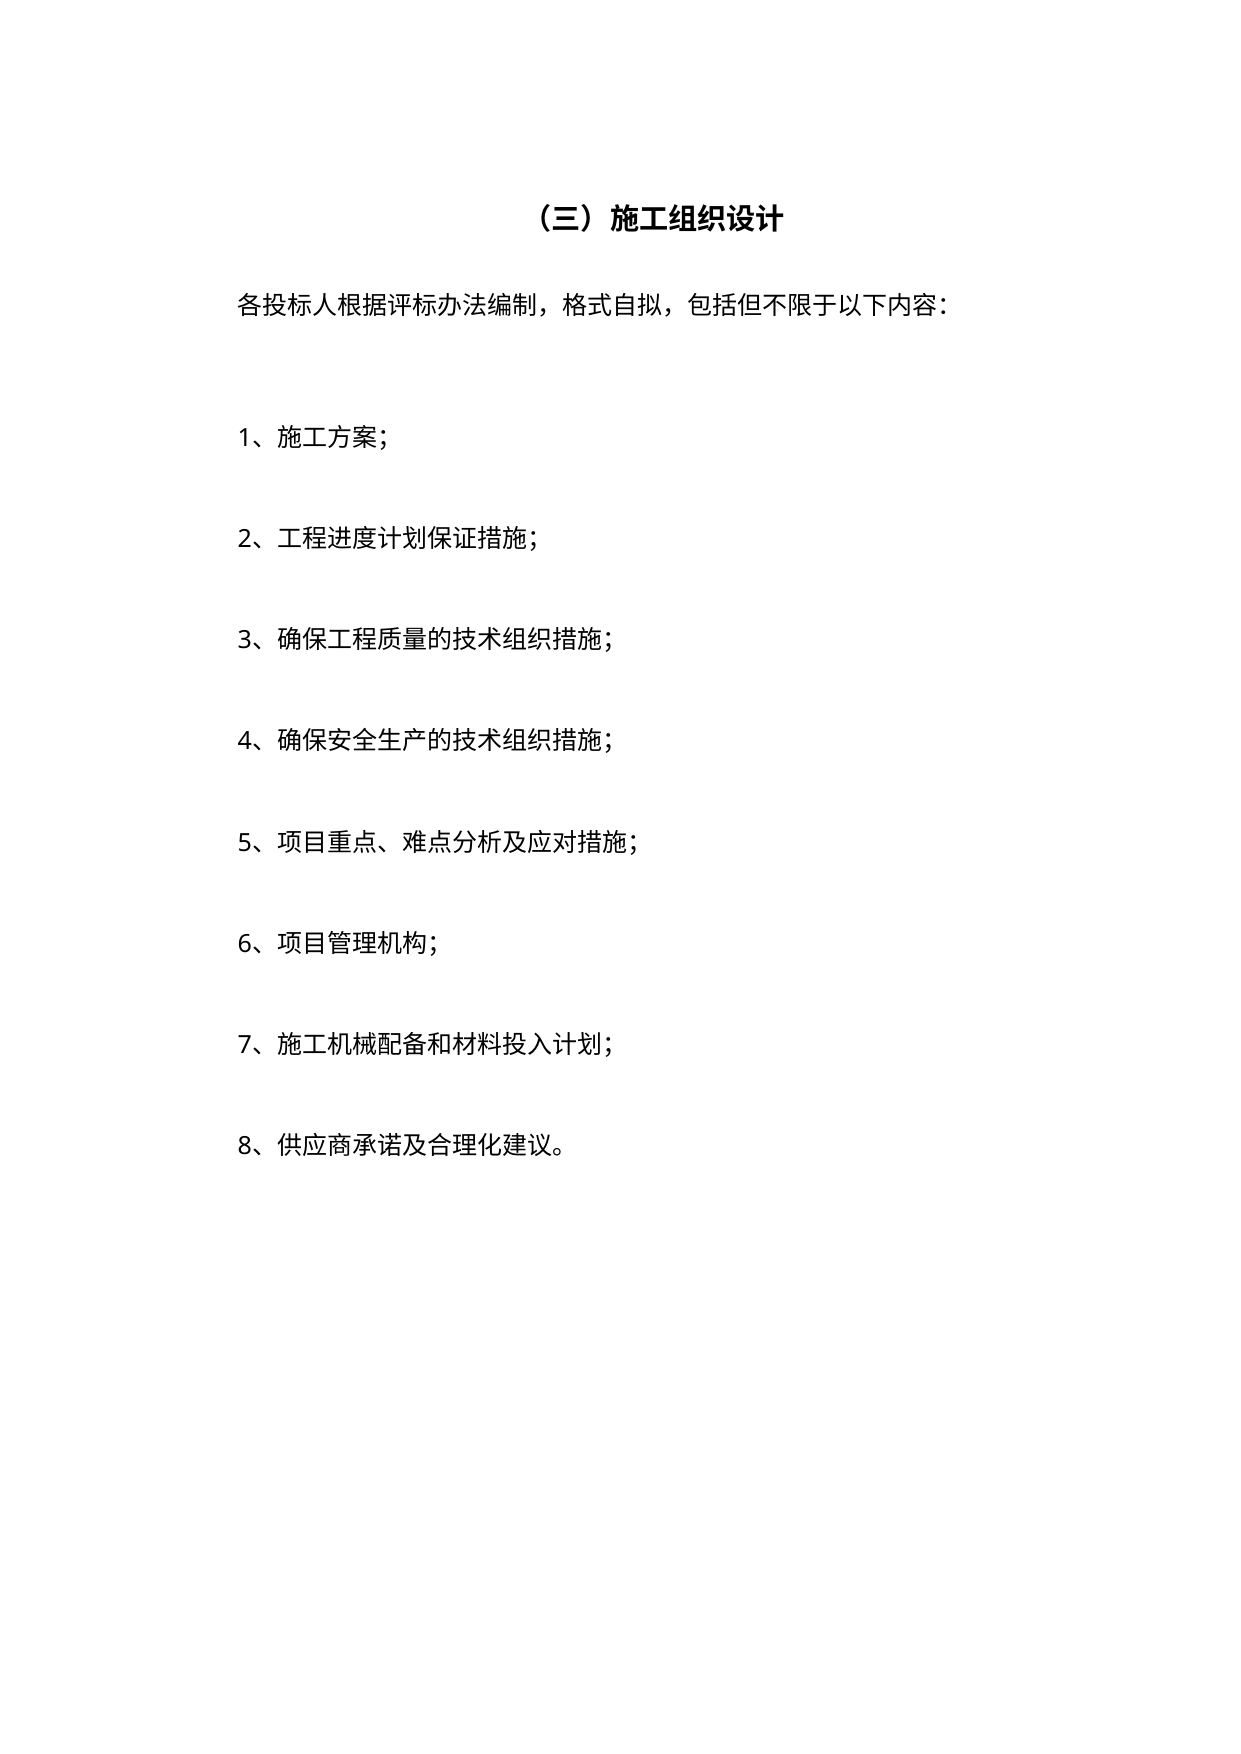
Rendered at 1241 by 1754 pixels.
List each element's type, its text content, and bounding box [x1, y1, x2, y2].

text 3、确保工程质量的技术组织措施； [187, 605, 1053, 670]
text 6、项目管理机构； [187, 909, 1053, 974]
text 5、项目重点、难点分析及应对措施； [187, 808, 1053, 873]
text （三）施工组织设计 [187, 184, 1053, 249]
text 1、施工方案； [187, 403, 1053, 468]
text 8、供应商承诺及合理化建议。 [187, 1111, 1053, 1176]
text 各投标人根据评标办法编制，格式自拟，包括但不限于以下内容： [187, 271, 1053, 336]
text 7、施工机械配备和材料投入计划； [187, 1010, 1053, 1075]
text 2、工程进度计划保证措施； [187, 504, 1053, 569]
text 4、确保安全生产的技术组织措施； [187, 706, 1053, 771]
